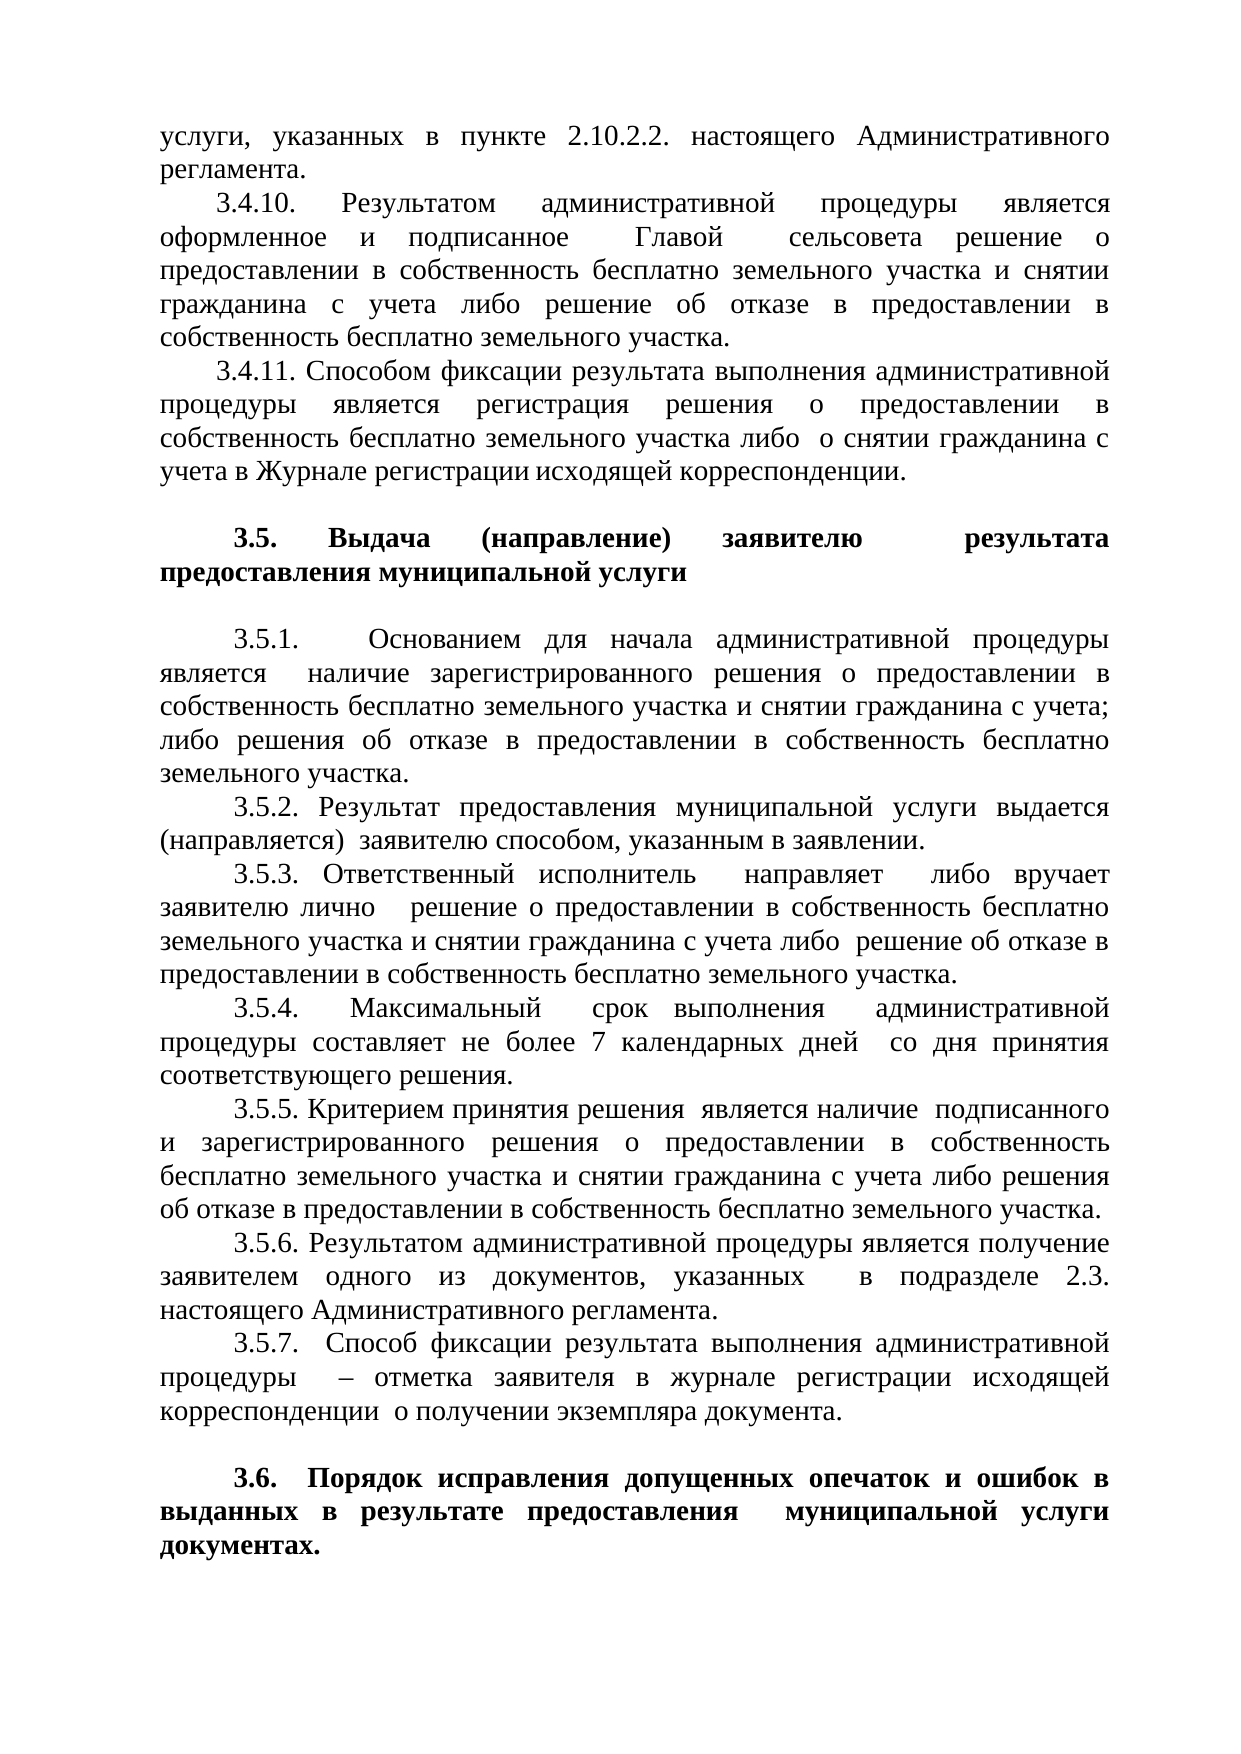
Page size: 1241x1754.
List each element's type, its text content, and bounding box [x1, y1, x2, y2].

text 3.5.4. Максимальный срок выполнения административной процедуры составляет не более 7 календарных дней со дня принятия соответствующего решения. [159, 990, 1110, 1091]
text 3.5. Выдача (направление) заявителю результата предоставления муниципальной услуги [159, 521, 1110, 588]
text 3.5.7. Способ фиксации результата выполнения административной процедуры – отметка заявителя в журнале регистрации исходящей корреспонденции о получении экземпляра документа. [159, 1326, 1110, 1426]
text 3.5.3. Ответственный исполнитель направляет либо вручает заявителю лично решение о предоставлении в собственность бесплатно земельного участка и снятии гражданина с учета либо решение об отказе в предоставлении в собственность бесплатно земельного участка. [159, 856, 1110, 990]
text 3.6. Порядок исправления допущенных опечаток и ошибок в выданных в результате предоставления муниципальной услуги документах. [159, 1460, 1110, 1560]
text 3.5.2. Результат предоставления муниципальной услуги выдается (направляется) заявителю способом, указанным в заявлении. [159, 789, 1110, 856]
text 3.5.5. Критерием принятия решения является наличие подписанного и зарегистрированного решения о предоставлении в собственность бесплатно земельного участка и снятии гражданина с учета либо решения об отказе в предоставлении в собственность бесплатно земельного участка. [159, 1091, 1110, 1225]
text 3.5.6. Результатом административной процедуры является получение заявителем одного из документов, указанных в подразделе 2.3. настоящего Административного регламента. [159, 1225, 1110, 1326]
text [159, 118, 1110, 185]
text 3.4.10. Результатом административной процедуры является оформленное и подписанное Главой сельсовета решение о предоставлении в собственность бесплатно земельного участка и снятии гражданина с учета либо решение об отказе в предоставлении в собственность бесплатно земельного участка. [159, 185, 1110, 353]
text 3.4.11. Способом фиксации результата выполнения административной процедуры является регистрация решения о предоставлении в собственность бесплатно земельного участка либо о снятии гражданина с учета в Журнале регистрации исходящей корреспонденции. [159, 353, 1110, 487]
text 3.5.1. Основанием для начала административной процедуры является наличие зарегистрированного решения о предоставлении в собственность бесплатно земельного участка и снятии гражданина с учета; либо решения об отказе в предоставлении в собственность бесплатно земельного участка. [159, 621, 1110, 789]
